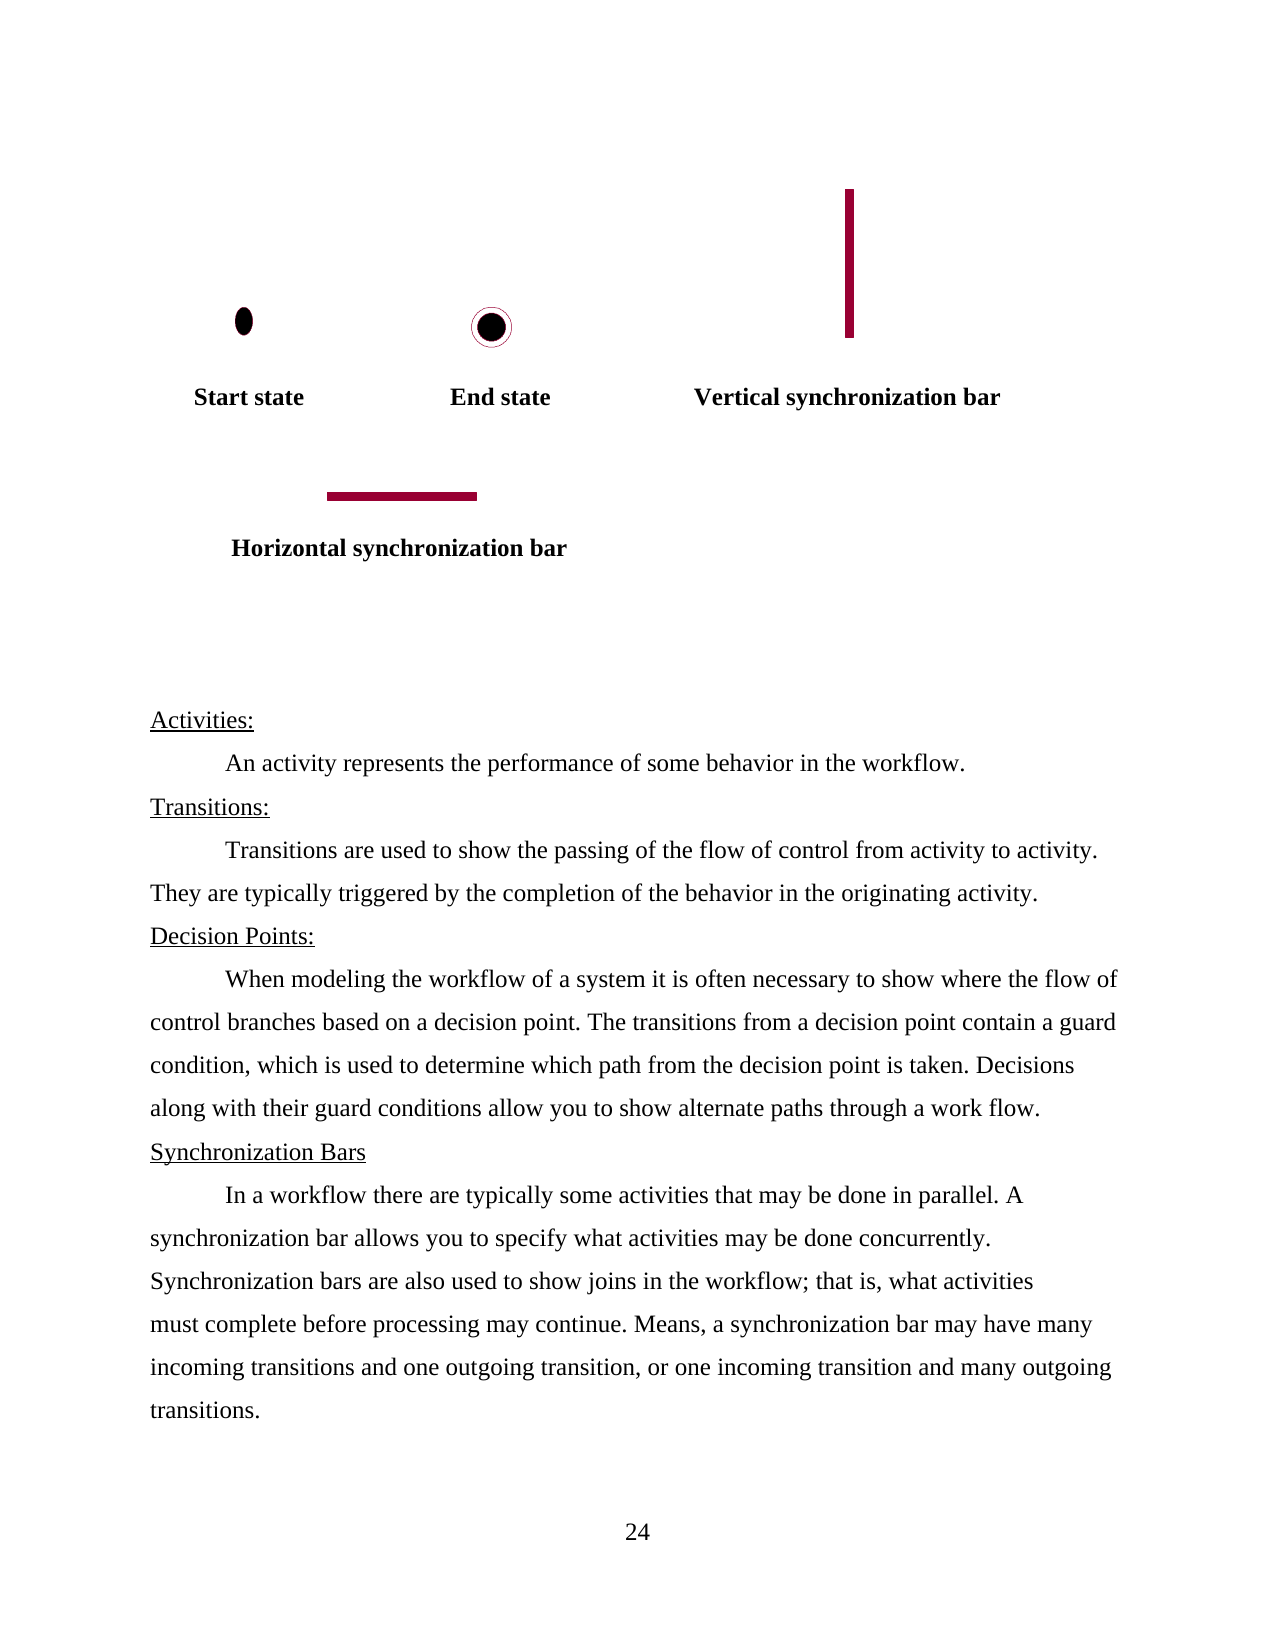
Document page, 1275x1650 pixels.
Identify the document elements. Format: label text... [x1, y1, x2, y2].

text When modeling the workflow of a system it is often necessary to show where the flow of control branches based on a decision point. The transitions from a decision point contain a guard condition, which is used to determine which path from the decision point is taken. Decisions along with their guard conditions allow you to show alternate paths through a work flow. [150, 964, 1125, 1122]
text Horizontal synchronization bar [150, 533, 1125, 562]
text Start state End state Vertical synchronization bar [150, 382, 1125, 410]
text An activity represents the performance of some behavior in the workflow. [150, 748, 1125, 777]
text In a workflow there are typically some activities that may be done in parallel. A synchronization bar allows you to specify what activities may be done concurrently. Synchronization bars are also used to show joins in the workflow; that is, what activities [150, 1180, 1125, 1295]
text Activities: [150, 705, 1125, 734]
text Decision Points: [150, 921, 1125, 950]
text Transitions are used to show the passing of the flow of control from activity to activity. They are typically triggered by the completion of the behavior in the originating activity. [150, 835, 1125, 907]
text must complete before processing may continue. Means, a synchronization bar may have many incoming transitions and one outgoing transition, or one incoming transition and many outgoing transitions. [150, 1309, 1125, 1424]
text Synchronization Bars [150, 1137, 1125, 1165]
text Transitions: [150, 792, 1125, 820]
